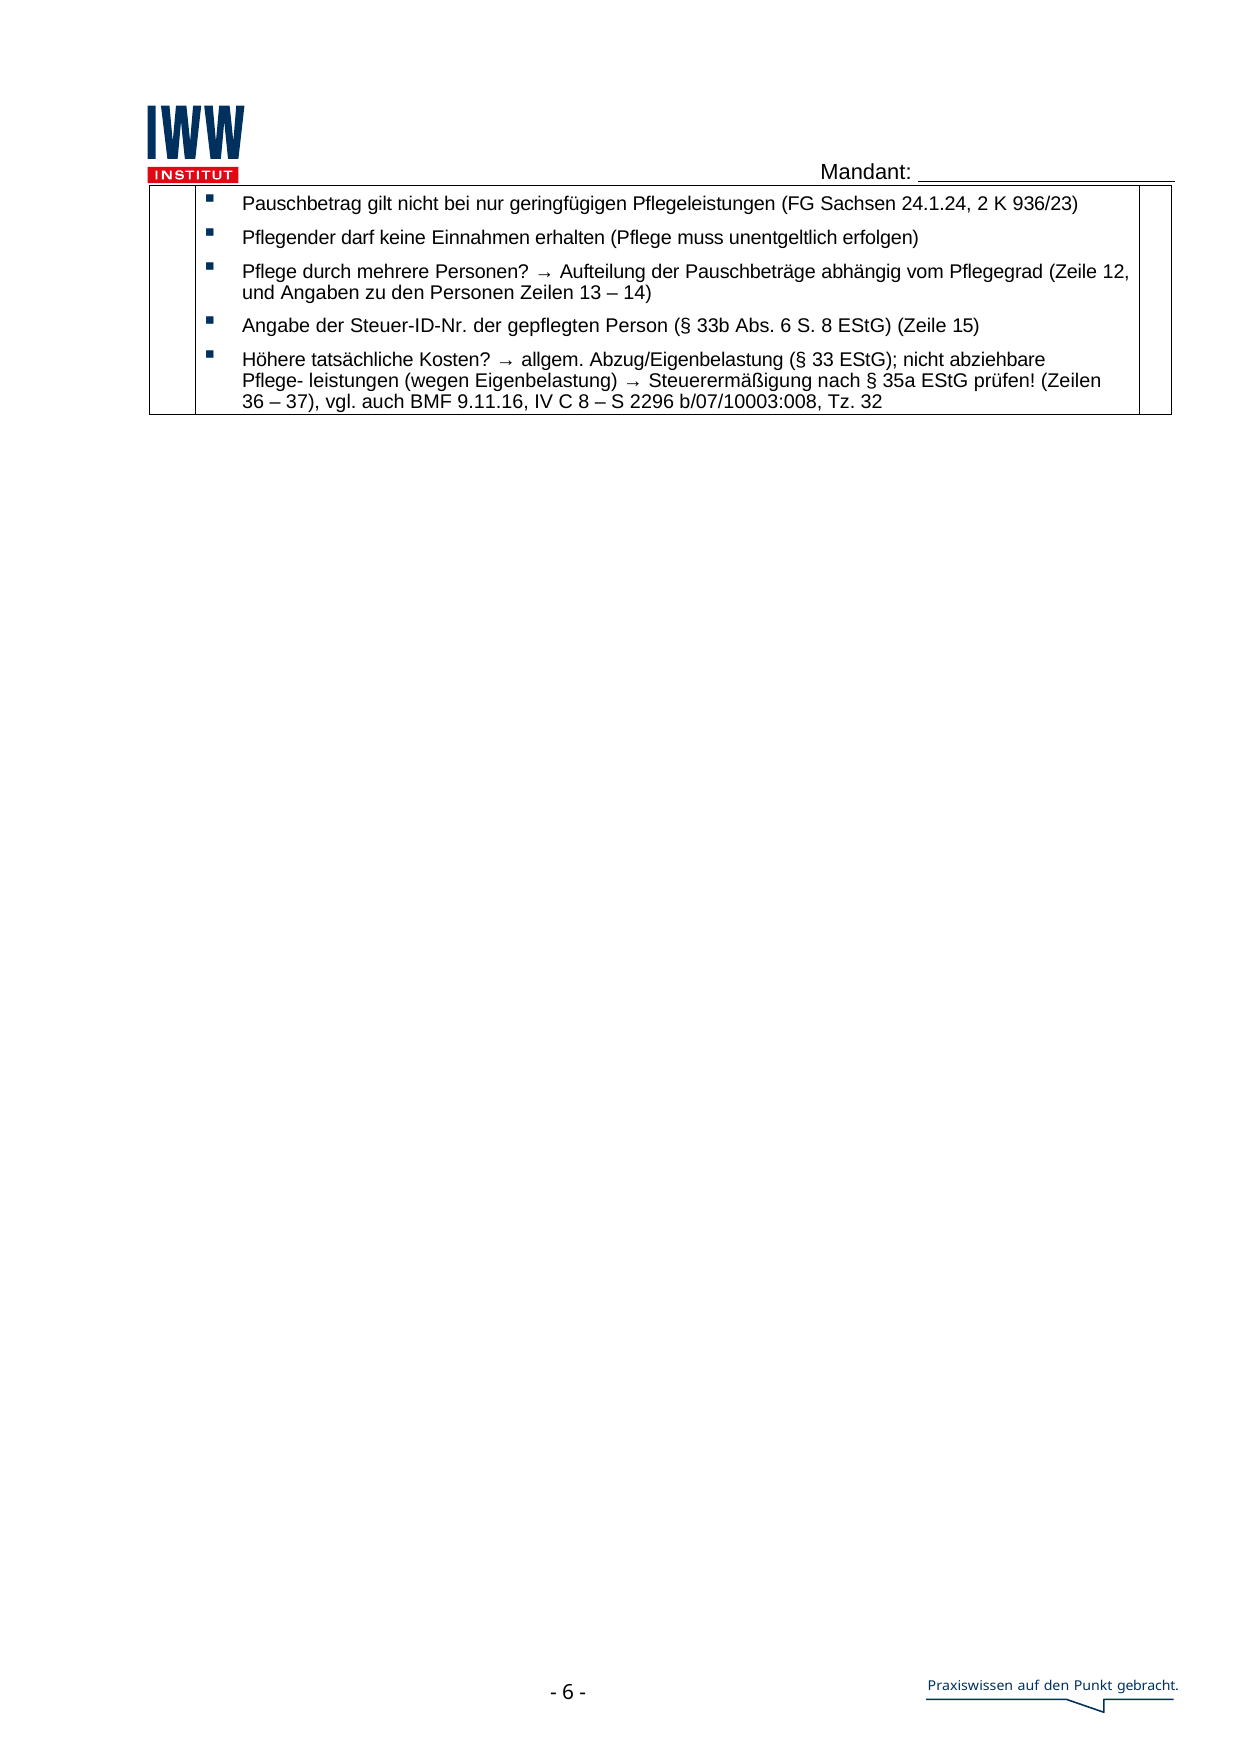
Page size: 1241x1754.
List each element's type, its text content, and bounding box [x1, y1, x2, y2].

table_cell 4. [150, 186, 195, 414]
table_cell Pauschbetrag gilt nicht bei nur geringfügigen Pflegeleistungen (FG Sachsen 24.1.24, 2 K 936/23) Pflegender darf keine Einnahmen erhalten (Pflege muss unentgeltlich erfolgen) Pflege durch mehrere Personen? → Aufteilung der Pauschbeträge abhängig vom Pflegegrad (Zeile 12, und Angaben zu den Personen Zeilen 13 – 14) Angabe der Steuer-ID-Nr. der gepflegten Person (§ 33b Abs. 6 S. 8 EStG) (Zeile 15) Höhere tatsächliche Kosten? → allgem. Abzug/Eigenbelastung (§ 33 EStG); nicht abziehbare Pflege- leistungen (wegen Eigenbelastung) → Steuerermäßigung nach § 35a EStG prüfen! (Zeilen 36 – 37), vgl. auch BMF 9.11.16, IV C 8 – S 2296 b/07/10003:008, Tz. 32 [196, 186, 1139, 414]
table_cell [1140, 186, 1171, 414]
